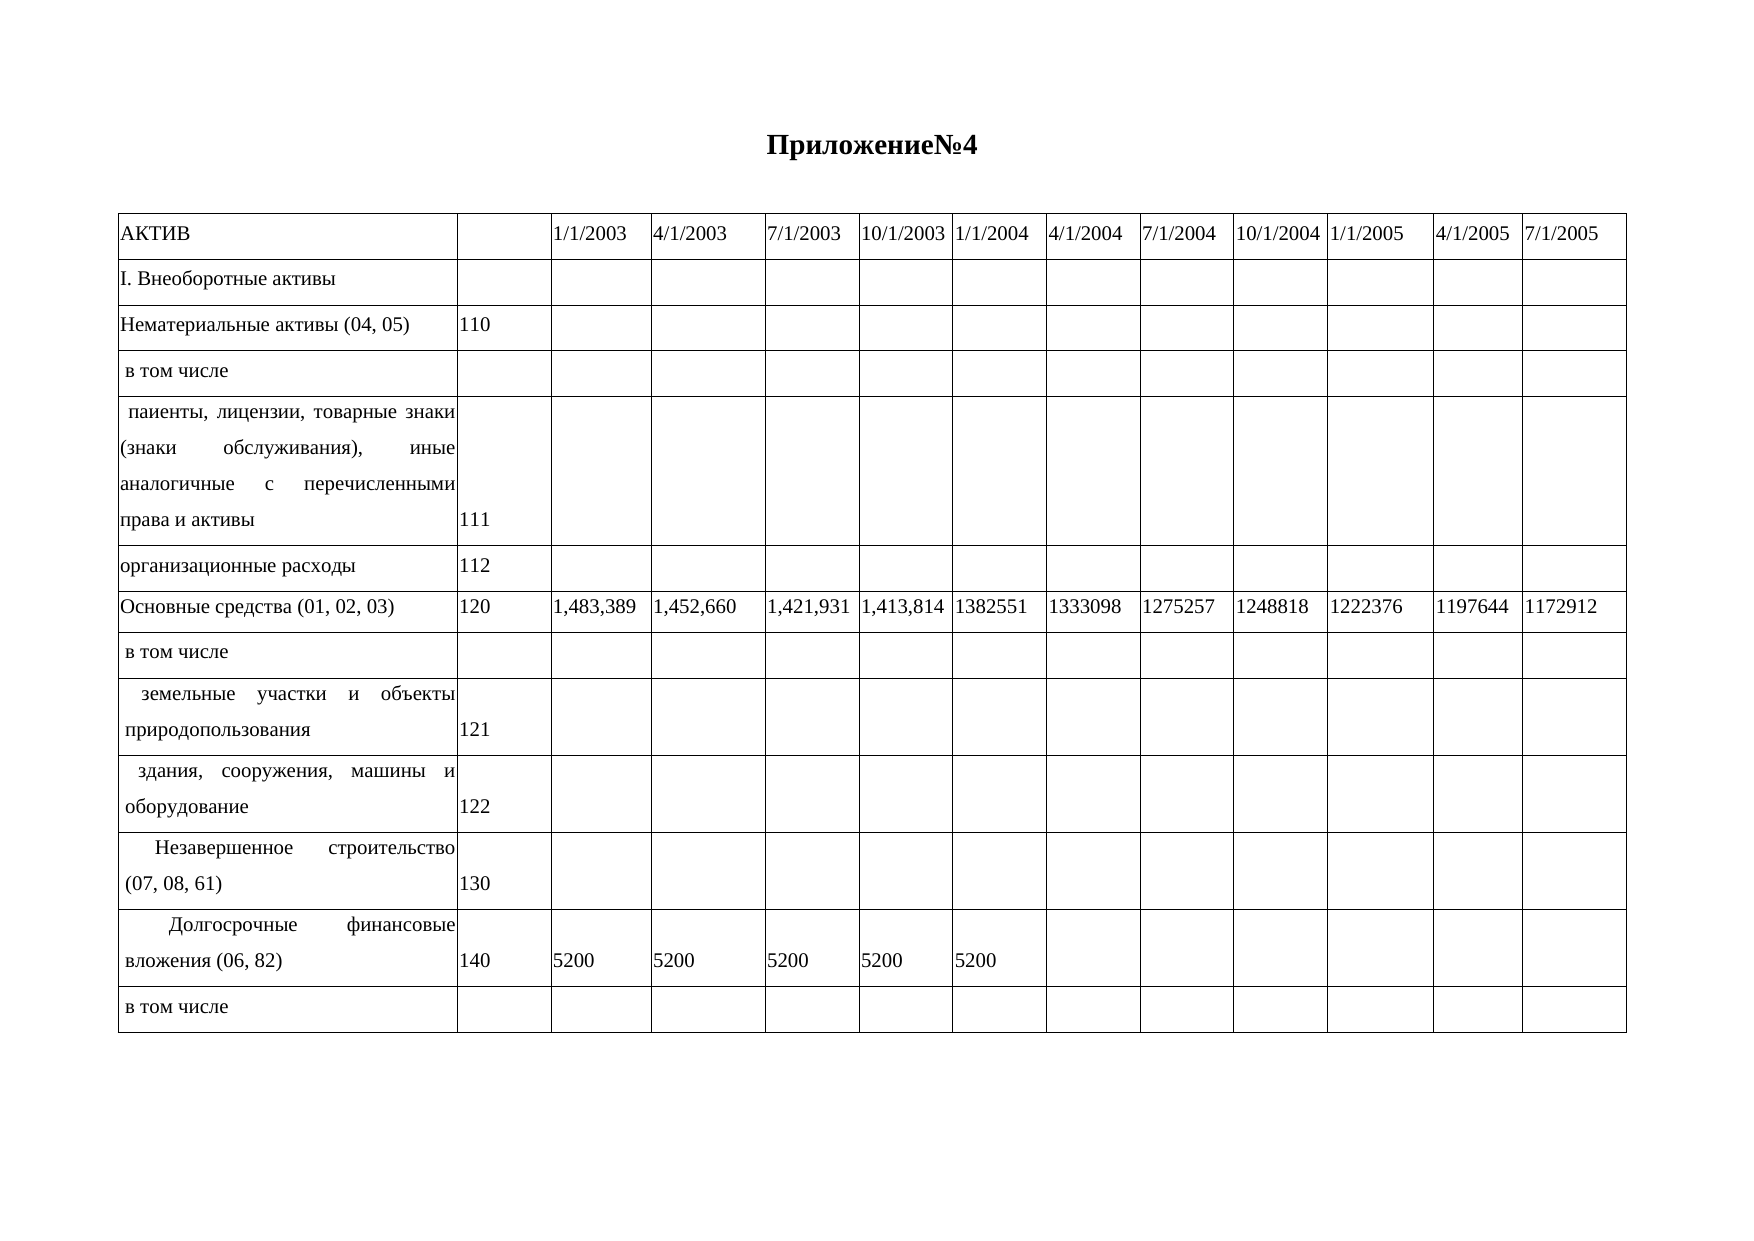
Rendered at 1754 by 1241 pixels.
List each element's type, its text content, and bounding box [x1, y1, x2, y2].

table_cell 1/1/2005 [1328, 214, 1433, 259]
table_cell [1141, 833, 1233, 909]
table_cell [1141, 397, 1233, 545]
table_cell [552, 397, 651, 545]
table_cell [953, 351, 1046, 396]
table_cell [953, 833, 1046, 909]
table_cell здания, сооружения, машины и оборудование [119, 756, 457, 832]
table_cell [953, 987, 1046, 1032]
table_cell [1047, 397, 1140, 545]
table_cell 4/1/2004 [1047, 214, 1140, 259]
table_cell [1234, 260, 1327, 305]
table_cell [953, 679, 1046, 755]
table_cell [652, 306, 765, 350]
table_cell 7/1/2004 [1141, 214, 1233, 259]
table_cell [860, 833, 952, 909]
table_cell [1047, 756, 1140, 832]
table_cell [652, 546, 765, 591]
table_cell 1172912 [1523, 592, 1626, 632]
table_cell [1328, 987, 1433, 1032]
table_cell [552, 546, 651, 591]
table_cell [652, 679, 765, 755]
table_cell [1523, 306, 1626, 350]
table_cell 7/1/2005 [1523, 214, 1626, 259]
table_cell [766, 306, 859, 350]
table_cell [652, 633, 765, 678]
table_cell [552, 633, 651, 678]
table_cell [1523, 397, 1626, 545]
table_cell [1234, 756, 1327, 832]
table_cell [652, 833, 765, 909]
table_cell [552, 260, 651, 305]
table_cell [1141, 987, 1233, 1032]
table_cell АКТИВ [119, 214, 457, 259]
table_cell 1/1/2004 [953, 214, 1046, 259]
table_cell [953, 633, 1046, 678]
table_cell 1,413,814 [860, 592, 952, 632]
table_cell [860, 260, 952, 305]
table_cell 10/1/2003 [860, 214, 952, 259]
table_cell [860, 633, 952, 678]
table_cell [1234, 351, 1327, 396]
table_cell [860, 397, 952, 545]
table_cell [1047, 633, 1140, 678]
table_cell 1222376 [1328, 592, 1433, 632]
table_cell 1197644 [1434, 592, 1522, 632]
table_cell [766, 756, 859, 832]
table_cell земельные участки и объекты природопользования [119, 679, 457, 755]
table_cell [1328, 351, 1433, 396]
table_cell Незавершенное строительство (07, 08, 61) [119, 833, 457, 909]
table_cell 111 [458, 397, 551, 545]
table_cell [1234, 679, 1327, 755]
table_cell [1234, 833, 1327, 909]
table_cell [552, 306, 651, 350]
table_cell 1,483,389 [552, 592, 651, 632]
table_cell [1523, 833, 1626, 909]
table_cell [1523, 351, 1626, 396]
table_cell [1141, 260, 1233, 305]
table_cell 5200 [860, 910, 952, 986]
table_cell [1047, 833, 1140, 909]
table_cell [860, 351, 952, 396]
table_cell [766, 833, 859, 909]
table_cell [1523, 679, 1626, 755]
table_cell [1434, 397, 1522, 545]
table_cell [1047, 546, 1140, 591]
table_cell 110 [458, 306, 551, 350]
table_cell [1141, 756, 1233, 832]
table_cell 4/1/2005 [1434, 214, 1522, 259]
table_cell [766, 397, 859, 545]
table_cell [1434, 546, 1522, 591]
table_cell 1248818 [1234, 592, 1327, 632]
table_cell [766, 679, 859, 755]
table_cell 5200 [652, 910, 765, 986]
table_cell [1523, 987, 1626, 1032]
table_cell 5200 [953, 910, 1046, 986]
table_cell [652, 260, 765, 305]
table_cell Основные средства (01, 02, 03) [119, 592, 457, 632]
table_cell паиенты, лицензии, товарные знаки (знаки обслуживания), иные аналогичные с перечисленными права и активы [119, 397, 457, 545]
table_cell [1141, 546, 1233, 591]
table_cell 122 [458, 756, 551, 832]
table_cell 120 [458, 592, 551, 632]
table_cell [1434, 679, 1522, 755]
table_cell [1047, 910, 1140, 986]
table_cell 1382551 [953, 592, 1046, 632]
table_cell Нематериальные активы (04, 05) [119, 306, 457, 350]
table_cell [552, 833, 651, 909]
table_cell [458, 987, 551, 1032]
table_cell 130 [458, 833, 551, 909]
table_cell [1047, 260, 1140, 305]
table_cell [1328, 833, 1433, 909]
table_cell [1141, 351, 1233, 396]
table_cell [1328, 306, 1433, 350]
table_cell [652, 397, 765, 545]
table_cell [458, 260, 551, 305]
table_cell [766, 987, 859, 1032]
table_cell [953, 397, 1046, 545]
table_cell [1234, 306, 1327, 350]
table_cell 5200 [552, 910, 651, 986]
table_cell Долгосрочные финансовые вложения (06, 82) [119, 910, 457, 986]
table_cell 1,452,660 [652, 592, 765, 632]
table_cell [1434, 833, 1522, 909]
table_cell [1234, 987, 1327, 1032]
table_cell [552, 987, 651, 1032]
table_cell [860, 679, 952, 755]
table_cell [1523, 260, 1626, 305]
table_cell 1275257 [1141, 592, 1233, 632]
table_cell [1523, 756, 1626, 832]
table_cell [1234, 397, 1327, 545]
table_cell [1434, 756, 1522, 832]
table_cell [1434, 633, 1522, 678]
table_cell [766, 633, 859, 678]
table_cell [1047, 351, 1140, 396]
table_cell 121 [458, 679, 551, 755]
table_cell [860, 306, 952, 350]
table_cell в том числе [119, 987, 457, 1032]
table_cell [1328, 633, 1433, 678]
table_cell [1141, 633, 1233, 678]
table_cell [1434, 910, 1522, 986]
table_cell [860, 546, 952, 591]
table_cell 140 [458, 910, 551, 986]
table_cell [652, 351, 765, 396]
table_cell [1328, 910, 1433, 986]
table_cell 112 [458, 546, 551, 591]
table_cell организационные расходы [119, 546, 457, 591]
table_cell [652, 756, 765, 832]
table_cell 4/1/2003 [652, 214, 765, 259]
table_cell [1234, 910, 1327, 986]
table_cell [458, 214, 551, 259]
table_cell [766, 546, 859, 591]
table_cell [1434, 306, 1522, 350]
table_cell [1234, 633, 1327, 678]
table_cell 1333098 [1047, 592, 1140, 632]
table_cell в том числе [119, 351, 457, 396]
table_cell [1328, 397, 1433, 545]
table_cell [1047, 987, 1140, 1032]
table_cell [766, 260, 859, 305]
table_cell [1434, 987, 1522, 1032]
table_cell [552, 351, 651, 396]
table_cell 5200 [766, 910, 859, 986]
table_cell в том числе [119, 633, 457, 678]
table_cell [1141, 306, 1233, 350]
table_cell [953, 546, 1046, 591]
table_cell [1328, 546, 1433, 591]
table_cell [1328, 260, 1433, 305]
table_cell 10/1/2004 [1234, 214, 1327, 259]
table_cell 1,421,931 [766, 592, 859, 632]
table_cell [458, 633, 551, 678]
table_cell [860, 756, 952, 832]
table_cell [1234, 546, 1327, 591]
table_cell [766, 351, 859, 396]
table_cell [953, 306, 1046, 350]
table_cell [1434, 351, 1522, 396]
table_cell [1523, 910, 1626, 986]
table_cell [1141, 910, 1233, 986]
table_cell [1328, 756, 1433, 832]
table_cell [1434, 260, 1522, 305]
table_cell [458, 351, 551, 396]
table_cell [1047, 679, 1140, 755]
table_cell [552, 756, 651, 832]
table_cell I. Внеоборотные активы [119, 260, 457, 305]
table_cell [1523, 633, 1626, 678]
table_cell [1328, 679, 1433, 755]
table_cell 1/1/2003 [552, 214, 651, 259]
table_cell 7/1/2003 [766, 214, 859, 259]
table_cell [552, 679, 651, 755]
table_cell [953, 756, 1046, 832]
table_cell [1047, 306, 1140, 350]
table_cell [860, 987, 952, 1032]
table_cell [953, 260, 1046, 305]
table_header Приложение№4 [118, 125, 1626, 213]
table_cell [652, 987, 765, 1032]
table_cell [1141, 679, 1233, 755]
table_cell [1523, 546, 1626, 591]
